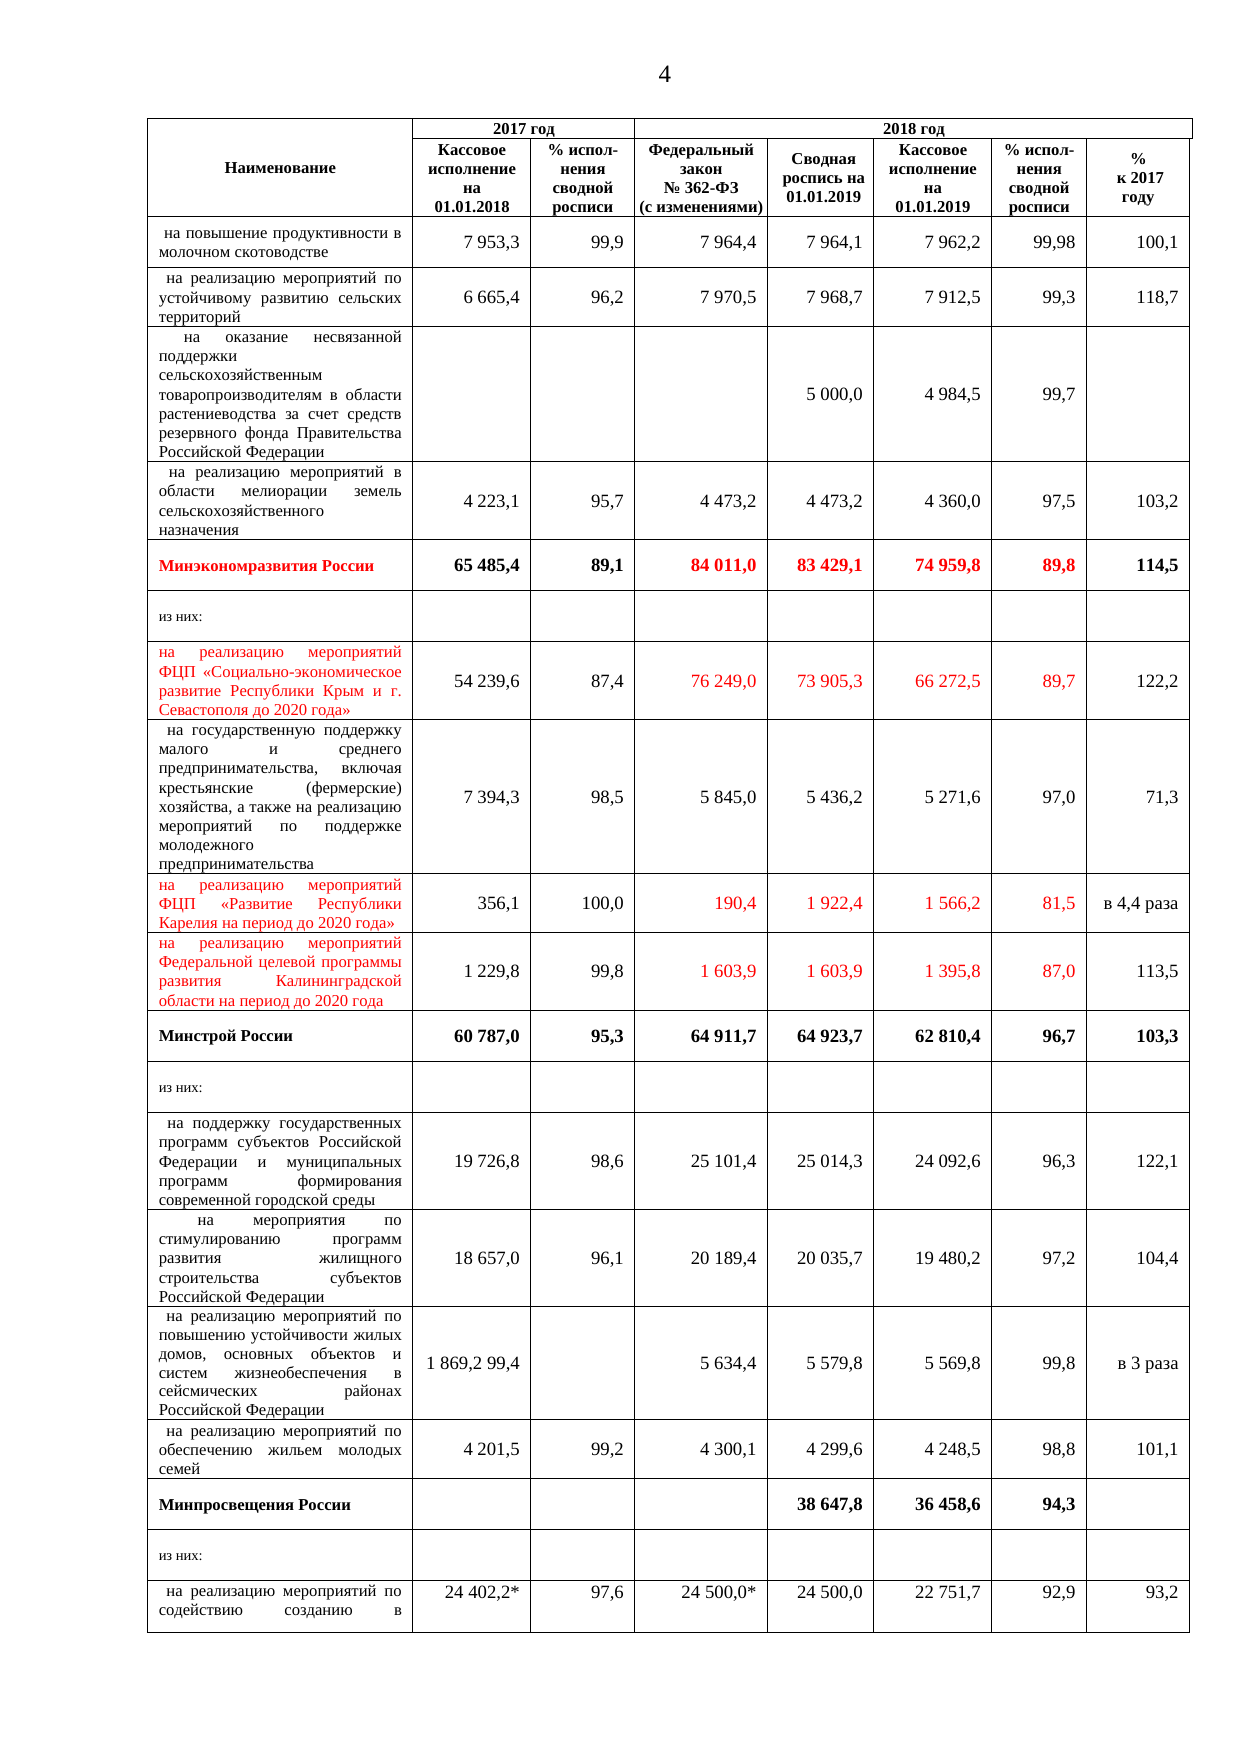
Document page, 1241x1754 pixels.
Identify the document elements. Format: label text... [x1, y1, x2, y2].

table_cell Сводная роспись на 01.01.2019 [768, 139, 873, 216]
table_cell на реализацию мероприятий по устойчивому развитию сельских территорий [148, 268, 412, 326]
table_cell на реализацию мероприятий в области мелиорации земель сельскохозяйственного назначения [148, 462, 412, 539]
table_cell 36 458,6 [874, 1479, 991, 1529]
table_cell на реализацию мероприятий по содействию созданию в субъектах Российской Федерации новых мест в общеобразовательных организациях [148, 1581, 412, 1632]
table_cell [531, 1479, 634, 1529]
table_cell 104,4 [1087, 1210, 1189, 1306]
table_cell 4 248,5 [874, 1420, 991, 1478]
table_cell на оказание несвязанной поддержки сельскохозяйственным товаропроизводителям в области растениеводства за счет средств резервного фонда Правительства Российской Федерации [148, 327, 412, 461]
table_cell 71,3 [1087, 720, 1189, 873]
table_cell 122,2 [1087, 642, 1189, 719]
table_cell на поддержку государственных программ субъектов Российской Федерации и муниципальных программ формирования современной городской среды [148, 1113, 412, 1209]
table_cell [992, 1530, 1086, 1580]
table_cell 7 912,5 [874, 268, 991, 326]
table_cell 65 485,4 [413, 540, 530, 590]
table_cell 20 189,4 [635, 1210, 767, 1306]
table_cell 103,3 [1087, 1011, 1189, 1061]
table_cell Федеральный закон № 362-ФЗ (с изменениями) [635, 139, 767, 216]
table_cell 4 984,5 [874, 327, 991, 461]
table_cell 4 201,5 [413, 1420, 530, 1478]
table_cell на реализацию мероприятий Федеральной целевой программы развития Калининградской области на период до 2020 года [148, 933, 412, 1009]
table_cell 4 223,1 [413, 462, 530, 539]
table_cell 95,3 [531, 1011, 634, 1061]
table_cell [1087, 591, 1189, 641]
table_cell 99,2 [531, 1420, 634, 1478]
table_cell 190,4 [635, 874, 767, 932]
table_cell 7 394,3 [413, 720, 530, 873]
table_cell 97,2 [992, 1210, 1086, 1306]
table_cell 74 959,8 [874, 540, 991, 590]
table_cell 24 500,0* [635, 1581, 767, 1632]
table_cell 97,6 [531, 1581, 634, 1632]
table_cell 24 092,6 [874, 1113, 991, 1209]
table_cell 60 787,0 [413, 1011, 530, 1061]
table_cell [635, 1479, 767, 1529]
table_cell % к 2017 году [1087, 139, 1189, 216]
table_cell [1087, 327, 1189, 461]
table_cell 99,9 [531, 217, 634, 267]
table_cell 114,5 [1087, 540, 1189, 590]
table_cell 1 229,8 [413, 933, 530, 1009]
table_cell [768, 1062, 873, 1112]
table_cell 7 953,3 [413, 217, 530, 267]
table_cell 5 579,8 [768, 1307, 873, 1419]
table_cell на реализацию мероприятий ФЦП «Развитие Республики Карелия на период до 2020 года» [148, 874, 412, 932]
table_cell 1 603,9 [768, 933, 873, 1009]
table_cell 64 923,7 [768, 1011, 873, 1061]
table_cell 1 869,2 99,4 [413, 1307, 530, 1419]
table_cell 7 964,4 [635, 217, 767, 267]
table_cell 66 272,5 [874, 642, 991, 719]
table_cell 7 970,5 [635, 268, 767, 326]
table_cell из них: [148, 1530, 412, 1580]
table_cell [531, 1307, 634, 1419]
table_cell [1087, 1062, 1189, 1112]
table_cell [874, 591, 991, 641]
table_cell 99,8 [531, 933, 634, 1009]
table_cell 1 566,2 [874, 874, 991, 932]
table_cell 92,9 [992, 1581, 1086, 1632]
table_cell 24 500,0 [768, 1581, 873, 1632]
table_cell 5 569,8 [874, 1307, 991, 1419]
table_cell 7 964,1 [768, 217, 873, 267]
table_cell 83 429,1 [768, 540, 873, 590]
table_cell 73 905,3 [768, 642, 873, 719]
table_cell 100,1 [1087, 217, 1189, 267]
table_cell 22 751,7 [874, 1581, 991, 1632]
table_cell 1 603,9 [635, 933, 767, 1009]
table_cell 18 657,0 [413, 1210, 530, 1306]
table_cell 62 810,4 [874, 1011, 991, 1061]
table_cell 96,7 [992, 1011, 1086, 1061]
table_cell 19 726,8 [413, 1113, 530, 1209]
table_cell 19 480,2 [874, 1210, 991, 1306]
table_cell 95,7 [531, 462, 634, 539]
table_cell 6 665,4 [413, 268, 530, 326]
table_cell 4 473,2 [768, 462, 873, 539]
table_cell 5 634,4 [635, 1307, 767, 1419]
table_cell [413, 1062, 530, 1112]
table_cell 93,2 [1087, 1581, 1189, 1632]
table_cell 113,5 [1087, 933, 1189, 1009]
table_cell [531, 1530, 634, 1580]
table_cell в 4,4 раза [1087, 874, 1189, 932]
table_cell [531, 591, 634, 641]
table_cell на реализацию мероприятий ФЦП «Социально-экономическое развитие Республики Крым и г. Севастополя до 2020 года» [148, 642, 412, 719]
table_cell Минэкономразвития России [148, 540, 412, 590]
table_cell 4 360,0 [874, 462, 991, 539]
table_cell 54 239,6 [413, 642, 530, 719]
table_cell [874, 1062, 991, 1112]
table_cell Минстрой России [148, 1011, 412, 1061]
table_cell 100,0 [531, 874, 634, 932]
table_cell 7 962,2 [874, 217, 991, 267]
table_cell 98,5 [531, 720, 634, 873]
table_cell в 3 раза [1087, 1307, 1189, 1419]
table_cell 122,1 [1087, 1113, 1189, 1209]
table_cell 81,5 [992, 874, 1086, 932]
table_cell [1087, 1479, 1189, 1529]
table_cell 103,2 [1087, 462, 1189, 539]
table_cell [635, 1062, 767, 1112]
table_cell 356,1 [413, 874, 530, 932]
table_cell 118,7 [1087, 268, 1189, 326]
table_cell [992, 591, 1086, 641]
table_cell из них: [148, 1062, 412, 1112]
table_cell на реализацию мероприятий по повышению устойчивости жилых домов, основных объектов и систем жизнеобеспечения в сейсмических районах Российской Федерации [148, 1307, 412, 1419]
table_cell [635, 327, 767, 461]
table_cell 98,6 [531, 1113, 634, 1209]
table_cell 99,98 [992, 217, 1086, 267]
table_cell 24 402,2* [413, 1581, 530, 1632]
table_cell на государственную поддержку малого и среднего предпринимательства, включая крестьянские (фермерские) хозяйства, а также на реализацию мероприятий по поддержке молодежного предпринимательства [148, 720, 412, 873]
table_cell на мероприятия по стимулированию программ развития жилищного строительства субъектов Российской Федерации [148, 1210, 412, 1306]
table_cell 87,4 [531, 642, 634, 719]
table_cell [413, 327, 530, 461]
table_cell 89,1 [531, 540, 634, 590]
table_cell Кассовое исполнение на 01.01.2019 [874, 139, 991, 216]
table_cell на повышение продуктивности в молочном скотоводстве [148, 217, 412, 267]
table_cell 1 922,4 [768, 874, 873, 932]
table_cell 25 101,4 [635, 1113, 767, 1209]
table_cell 20 035,7 [768, 1210, 873, 1306]
table_cell 5 271,6 [874, 720, 991, 873]
table_cell [531, 327, 634, 461]
table_cell 1 395,8 [874, 933, 991, 1009]
table_header Наименование [148, 119, 412, 216]
table_cell Минпросвещения России [148, 1479, 412, 1529]
table_cell 99,3 [992, 268, 1086, 326]
table_cell 64 911,7 [635, 1011, 767, 1061]
table_cell [635, 591, 767, 641]
table_cell [413, 1530, 530, 1580]
table_cell % испол-нения сводной росписи [531, 139, 634, 216]
table_cell 76 249,0 [635, 642, 767, 719]
table_cell [531, 1062, 634, 1112]
table_cell 4 473,2 [635, 462, 767, 539]
table_header 2018 год [635, 119, 1192, 138]
table_cell 96,1 [531, 1210, 634, 1306]
table_cell 96,3 [992, 1113, 1086, 1209]
table_cell 25 014,3 [768, 1113, 873, 1209]
table_cell 94,3 [992, 1479, 1086, 1529]
table_cell 89,7 [992, 642, 1086, 719]
table_cell 4 299,6 [768, 1420, 873, 1478]
table_cell [768, 591, 873, 641]
table_cell 7 968,7 [768, 268, 873, 326]
table_cell 38 647,8 [768, 1479, 873, 1529]
table_cell на реализацию мероприятий по обеспечению жильем молодых семей [148, 1420, 412, 1478]
table_cell [413, 591, 530, 641]
table_cell 4 300,1 [635, 1420, 767, 1478]
table_cell 98,8 [992, 1420, 1086, 1478]
table_cell Кассовое исполнение на 01.01.2018 [413, 139, 530, 216]
table_cell 99,8 [992, 1307, 1086, 1419]
table_cell 96,2 [531, 268, 634, 326]
table_cell [874, 1530, 991, 1580]
table_cell 99,7 [992, 327, 1086, 461]
table_cell из них: [148, 591, 412, 641]
table_cell 97,0 [992, 720, 1086, 873]
table_header 2017 год [413, 119, 634, 138]
table_cell [768, 1530, 873, 1580]
table_cell 101,1 [1087, 1420, 1189, 1478]
table_cell 5 845,0 [635, 720, 767, 873]
table_cell 87,0 [992, 933, 1086, 1009]
table_cell 5 436,2 [768, 720, 873, 873]
table_cell 97,5 [992, 462, 1086, 539]
table_cell 84 011,0 [635, 540, 767, 590]
table_cell [992, 1062, 1086, 1112]
table_cell [635, 1530, 767, 1580]
table_cell [413, 1479, 530, 1529]
table_cell 89,8 [992, 540, 1086, 590]
table_cell % испол-нения сводной росписи [992, 139, 1086, 216]
table_cell [1087, 1530, 1189, 1580]
table_cell 5 000,0 [768, 327, 873, 461]
